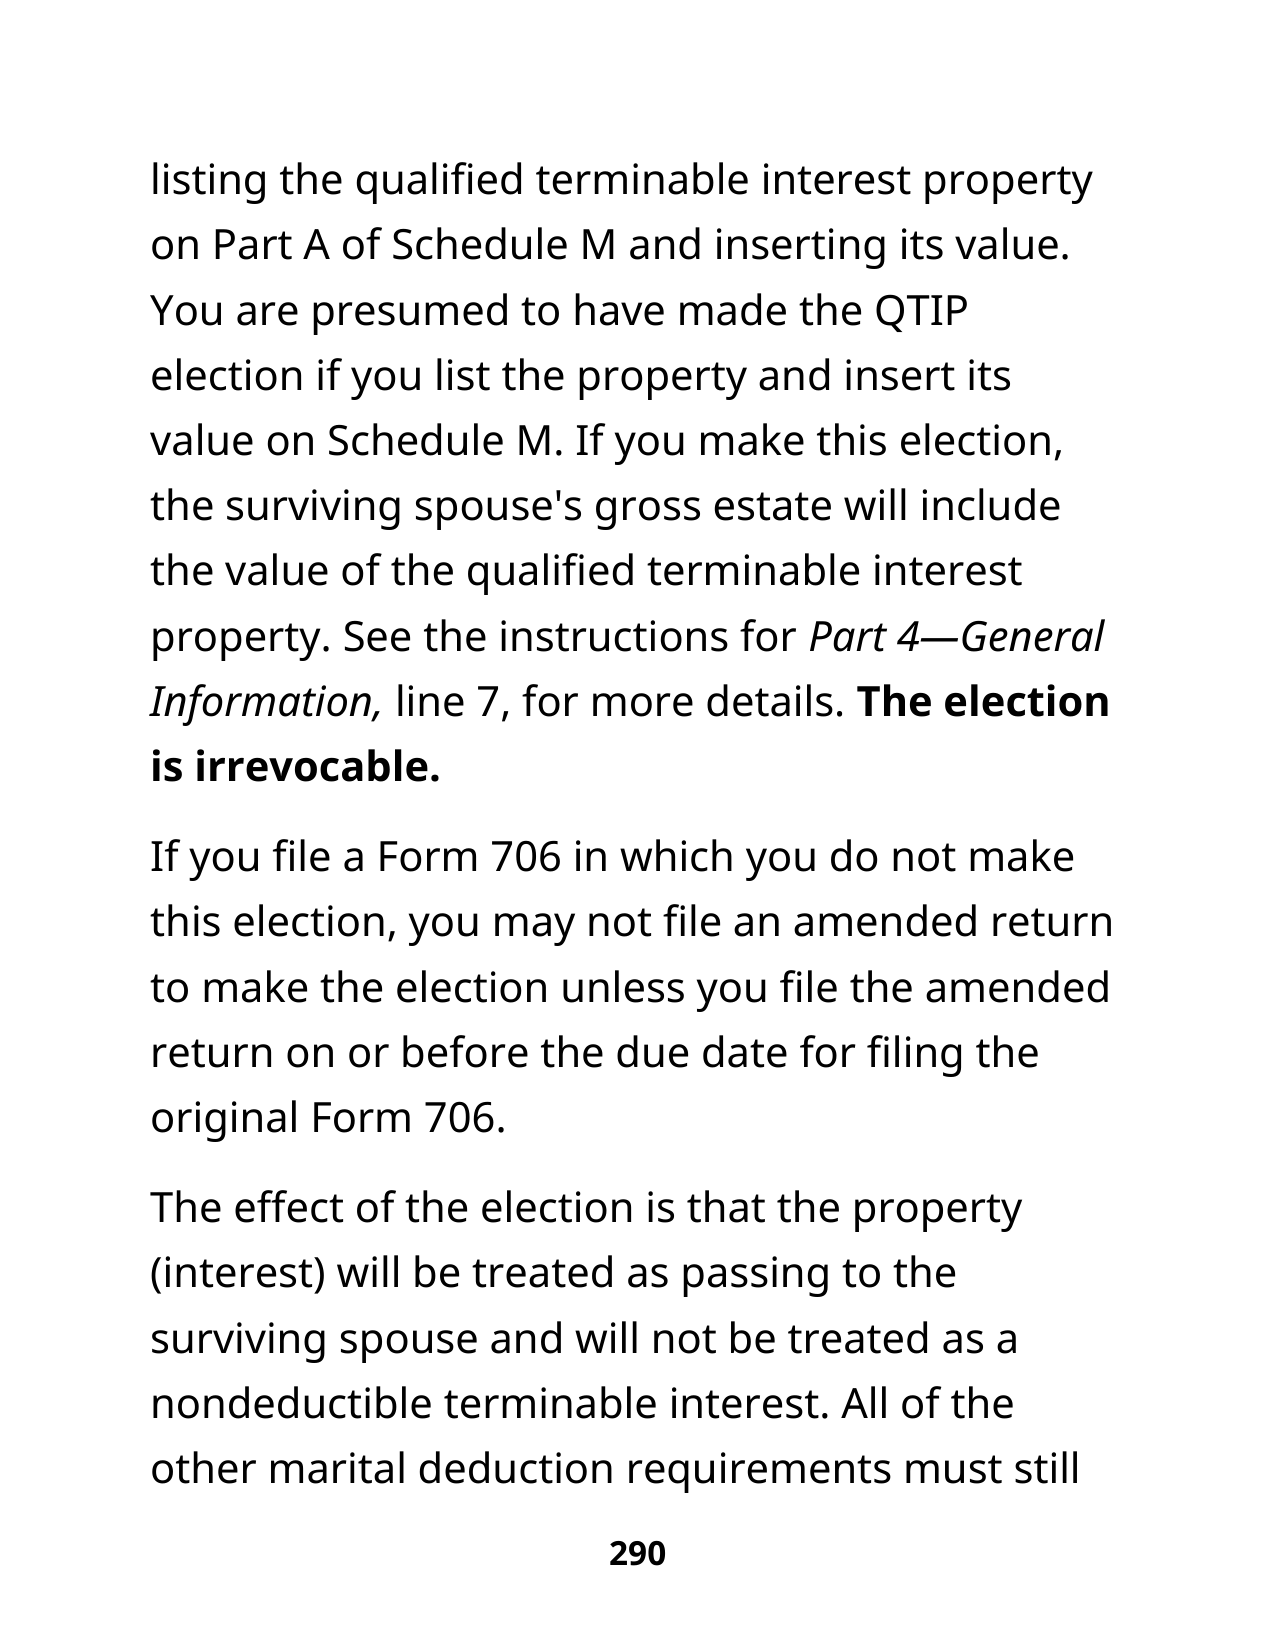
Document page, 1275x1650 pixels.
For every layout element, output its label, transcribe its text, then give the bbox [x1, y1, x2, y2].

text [150, 1178, 1125, 1496]
text If you file a Form 706 in which you do not make this election, you may not file an amended return to make the election unless you file the amended return on or before the due date for filing the original Form 706. [150, 827, 1125, 1145]
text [150, 150, 1125, 794]
